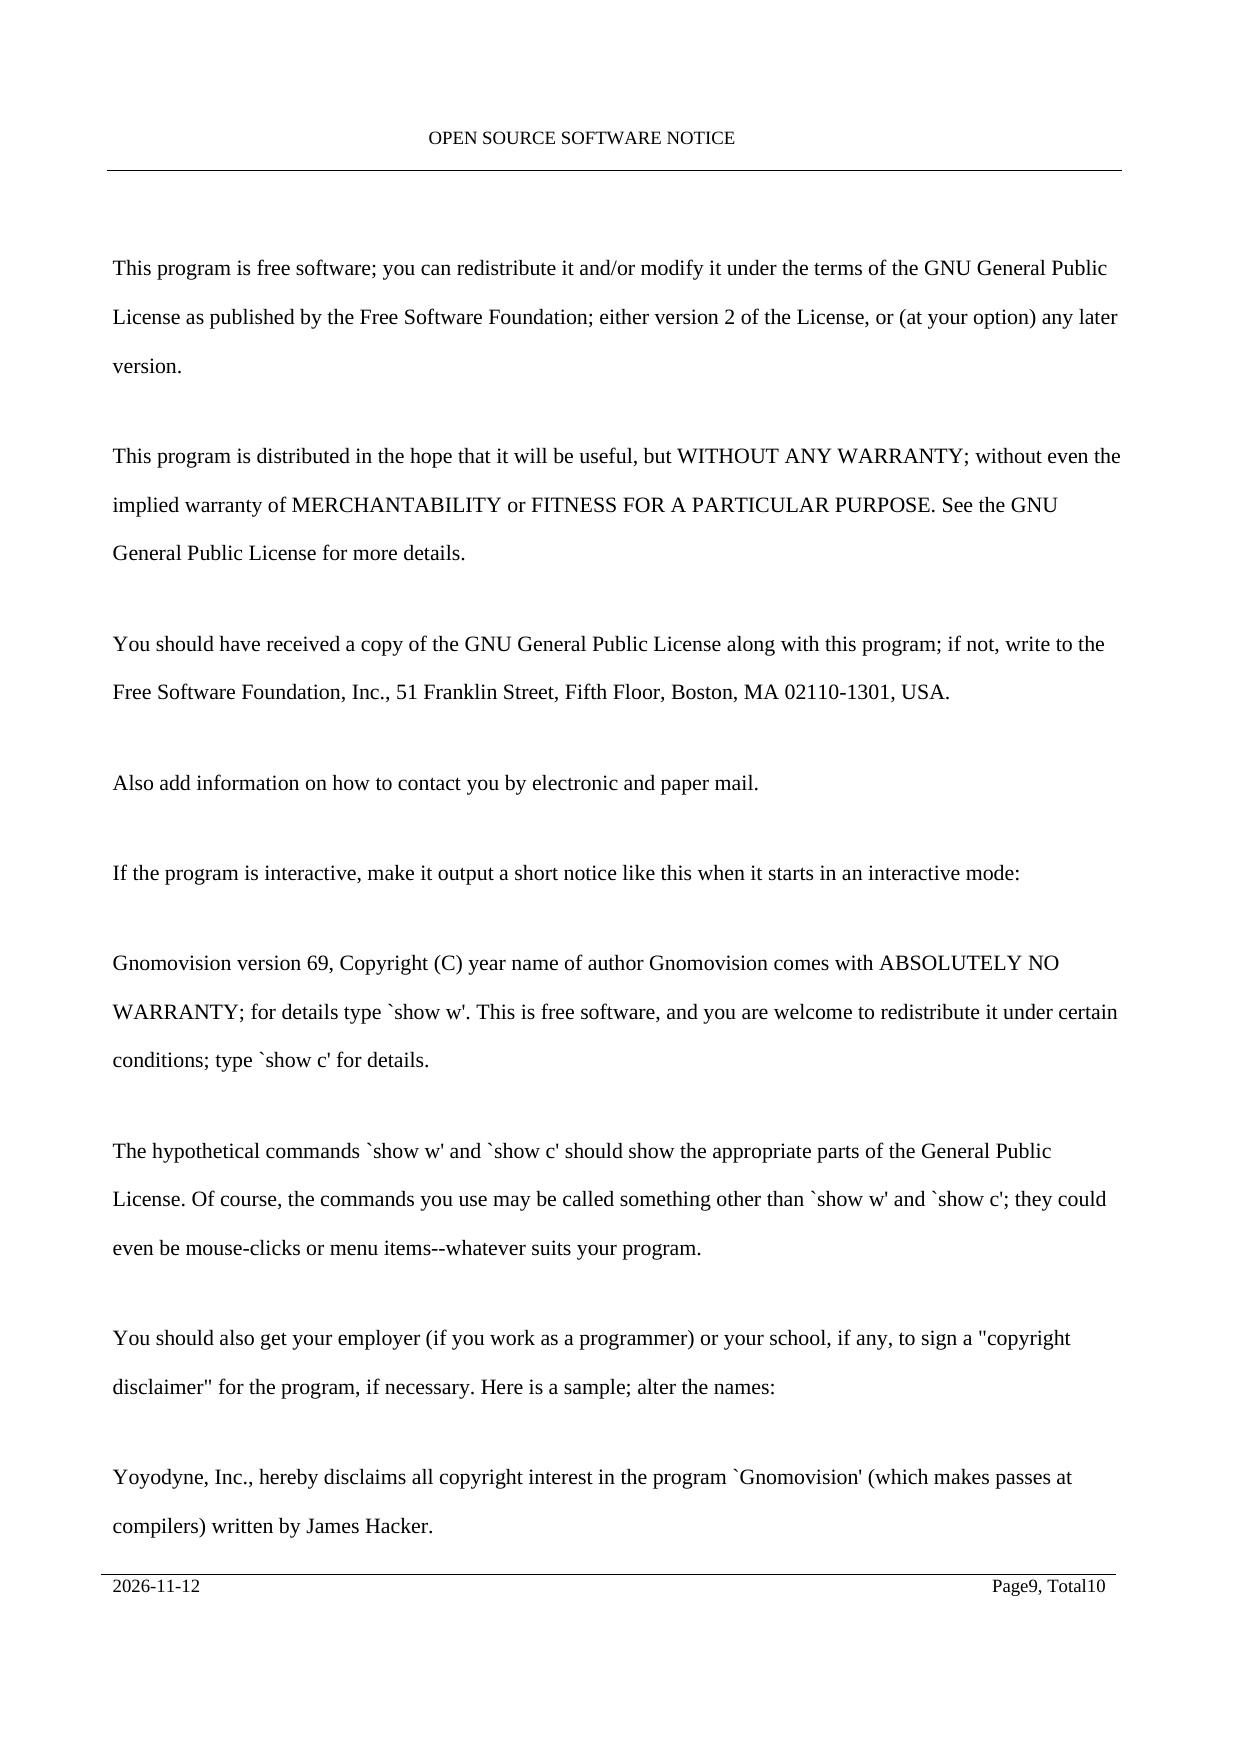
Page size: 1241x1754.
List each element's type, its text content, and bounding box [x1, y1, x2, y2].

text You should have received a copy of the GNU General Public License along with this program; if not, write to the Free Software Foundation, Inc., 51 Franklin Street, Fifth Floor, Boston, MA 02110-1301, USA. [112, 627, 1128, 708]
text Yoyodyne, Inc., hereby disclaims all copyright interest in the program `Gnomovision' (which makes passes at compilers) written by James Hacker. [112, 1461, 1128, 1542]
text Gnomovision version 69, Copyright (C) year name of author Gnomovision comes with ABSOLUTELY NO WARRANTY; for details type `show w'. This is free software, and you are welcome to redistribute it under certain conditions; type `show c' for details. [112, 946, 1128, 1076]
text If the program is interactive, make it output a short notice like this when it starts in an interactive mode: [112, 856, 1128, 888]
text You should also get your employer (if you work as a programmer) or your school, if any, to sign a "copyright disclaimer" for the program, if necessary. Here is a sample; alter the names: [112, 1322, 1128, 1403]
text Also add information on how to contact you by electronic and paper mail. [112, 766, 1128, 798]
text This program is free software; you can redistribute it and/or modify it under the terms of the GNU General Public License as published by the Free Software Foundation; either version 2 of the License, or (at your option) any later version. [112, 251, 1128, 381]
text This program is distributed in the hope that it will be useful, but WITHOUT ANY WARRANTY; without even the implied warranty of MERCHANTABILITY or FITNESS FOR A PARTICULAR PURPOSE. See the GNU General Public License for more details. [112, 439, 1128, 569]
text The hypothetical commands `show w' and `show c' should show the appropriate parts of the General Public License. Of course, the commands you use may be called something other than `show w' and `show c'; they could even be mouse-clicks or menu items--whatever suits your program. [112, 1134, 1128, 1264]
